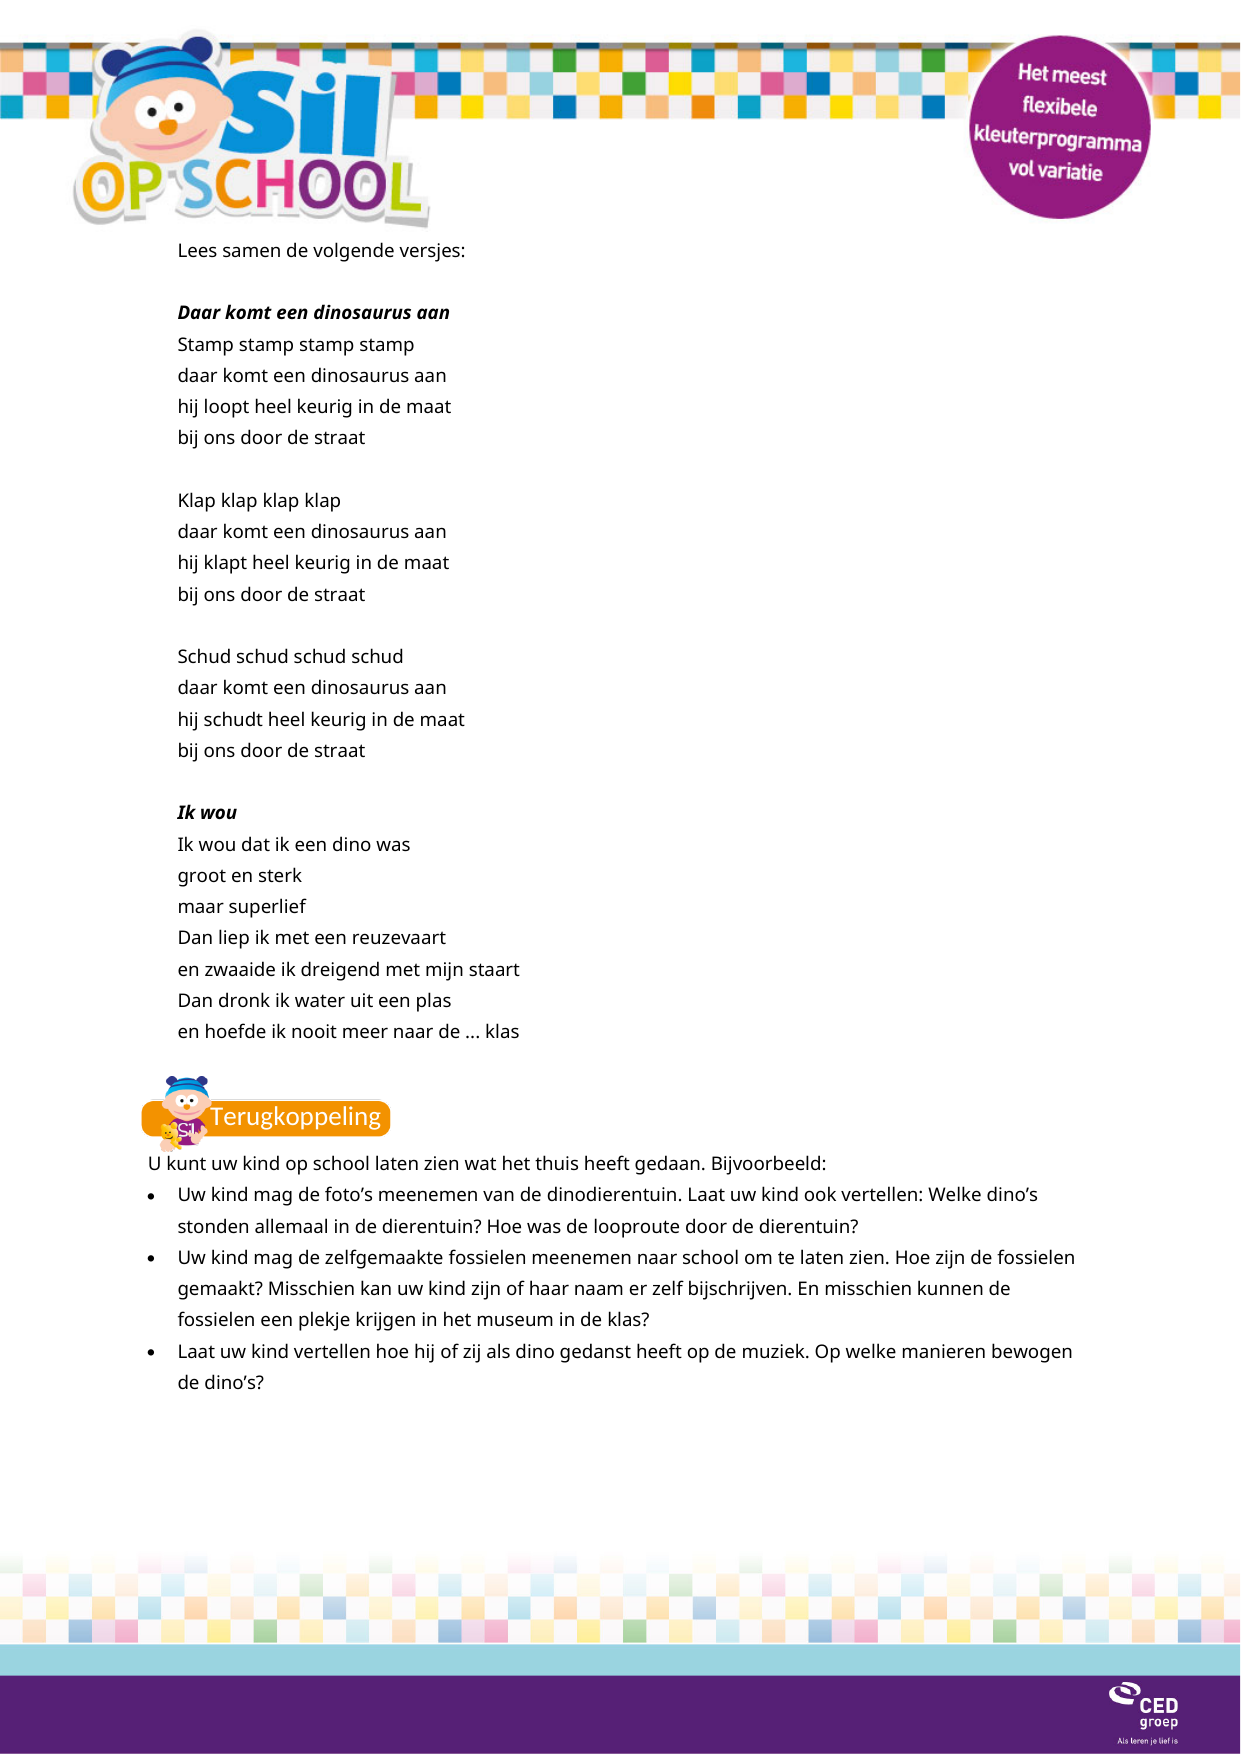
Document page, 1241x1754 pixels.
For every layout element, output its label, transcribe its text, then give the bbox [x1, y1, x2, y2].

text bij ons door de straat [148, 731, 1093, 763]
picture [0, 25, 1241, 232]
text hij schudt heel keurig in de maat [148, 700, 1093, 731]
text Klap klap klap klap [148, 481, 1093, 513]
list Laat uw kind vertellen hoe hij of zij als dino gedanst heeft op de muziek. Op welke manieren bewogen de dino’s? [148, 1332, 1093, 1395]
text Dan dronk ik water uit een plas [148, 981, 1093, 1013]
picture [140, 1076, 391, 1152]
text daar komt een dinosaurus aan [148, 356, 1093, 388]
text Daar komt een dinosaurus aan [148, 294, 1093, 325]
list Uw kind mag de zelfgemaakte fossielen meenemen naar school om te laten zien. Hoe zijn de fossielen gemaakt? Misschien kan uw kind zijn of haar naam er zelf bijschrijven. En misschien kunnen de fossielen een plekje krijgen in het museum in de klas? [148, 1238, 1093, 1332]
text Lees samen de volgende versjes: [148, 232, 1093, 263]
text hij loopt heel keurig in de maat [148, 388, 1093, 419]
text Ik wou dat ik een dino was [148, 825, 1093, 856]
text daar komt een dinosaurus aan [148, 669, 1093, 700]
text U kunt uw kind op school laten zien wat het thuis heeft gedaan. Bijvoorbeeld: [148, 1145, 1093, 1176]
text hij klapt heel keurig in de maat [148, 544, 1093, 575]
text Dan liep ik met een reuzevaart [148, 919, 1093, 950]
list Uw kind mag de foto’s meenemen van de dinodierentuin. Laat uw kind ook vertellen: Welke dino’s stonden allemaal in de dierentuin? Hoe was de looproute door de dierentuin? [148, 1176, 1093, 1238]
text Ik wou [148, 794, 1093, 825]
text maar superlief [148, 888, 1093, 919]
text daar komt een dinosaurus aan [148, 513, 1093, 544]
text bij ons door de straat [148, 575, 1093, 606]
text Stamp stamp stamp stamp [148, 325, 1093, 356]
text en zwaaide ik dreigend met mijn staart [148, 950, 1093, 981]
text Schud schud schud schud [148, 638, 1093, 669]
text groot en sterk [148, 856, 1093, 888]
text bij ons door de straat [148, 419, 1093, 450]
picture [0, 1551, 1241, 1754]
text en hoefde ik nooit meer naar de ... klas [148, 1013, 1093, 1044]
